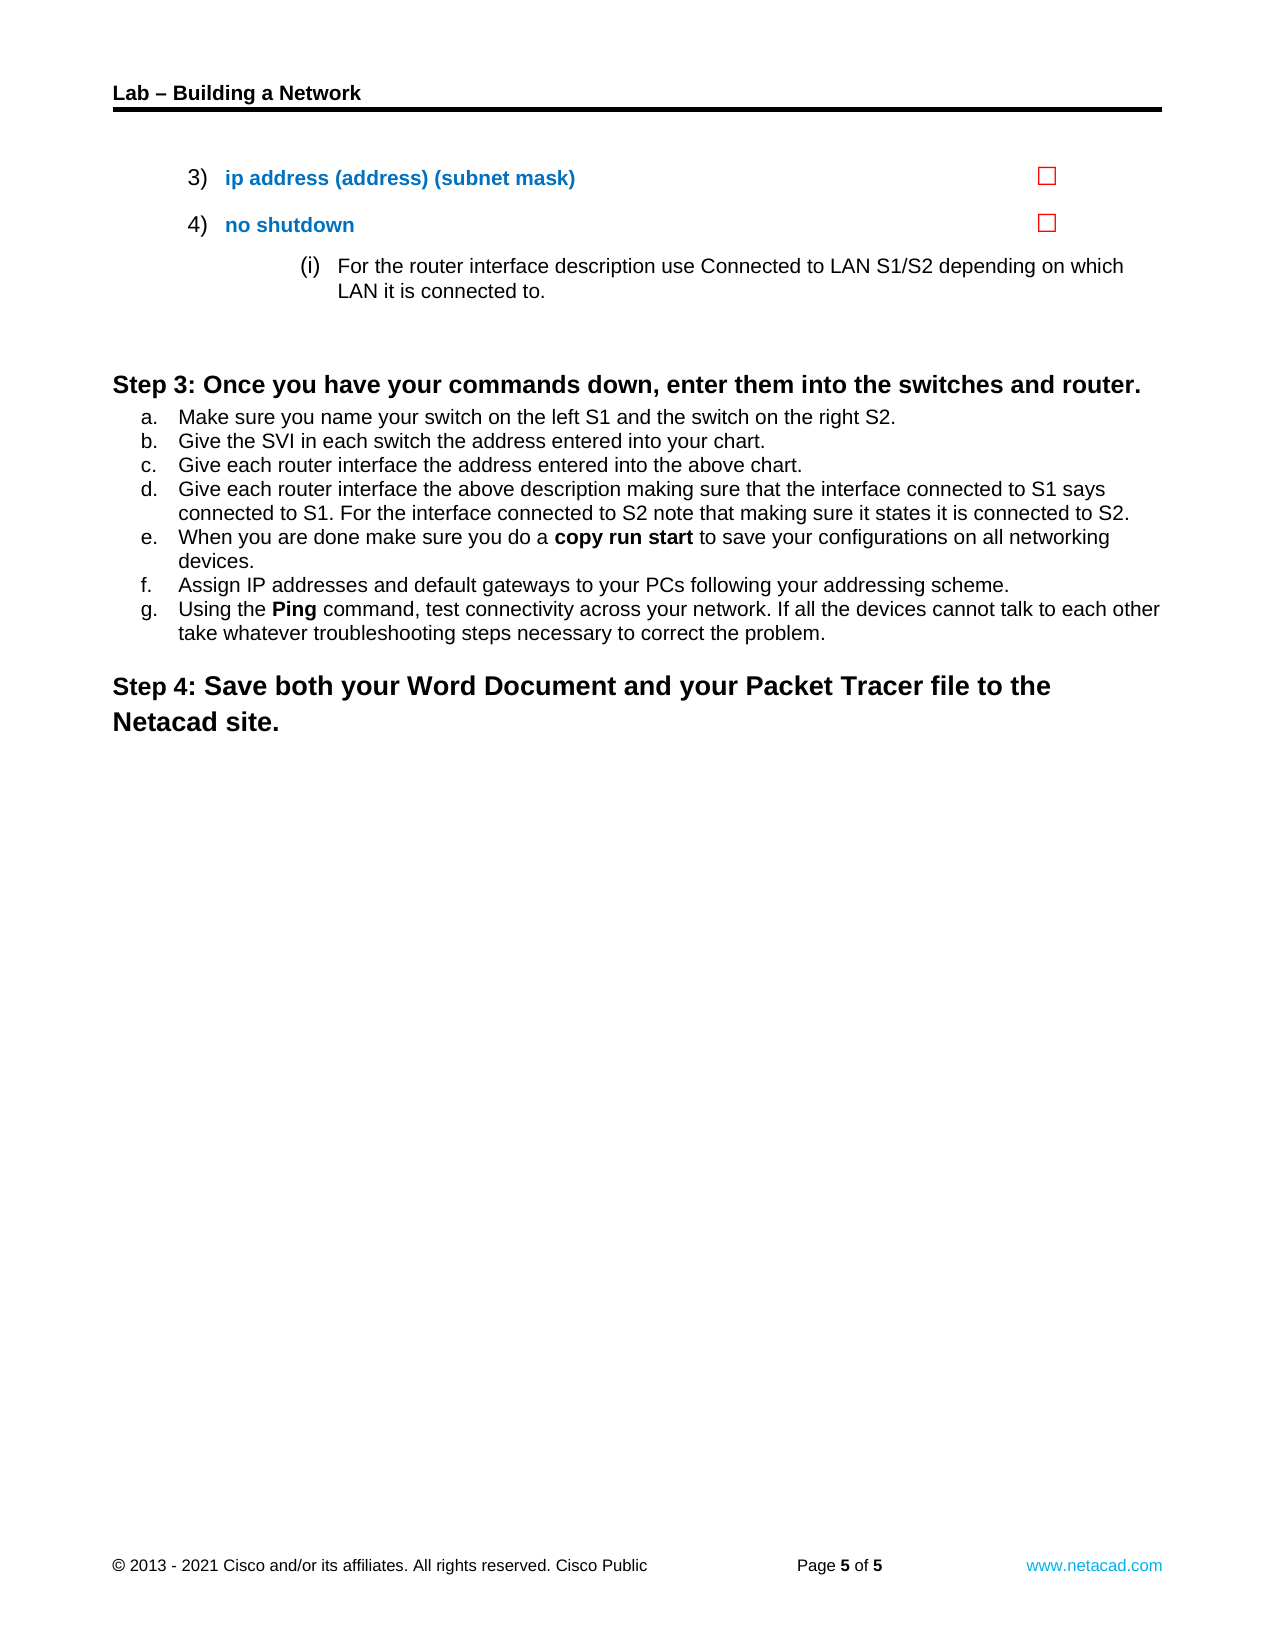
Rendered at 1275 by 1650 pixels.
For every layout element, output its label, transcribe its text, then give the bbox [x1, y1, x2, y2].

text Assign IP addresses and default gateways to your PCs following your addressing scheme. [141, 573, 1162, 597]
text Give each router interface the above description making sure that the interface connected to S1 says connected to S1. For the interface connected to S2 note that making sure it states it is connected to S2. [141, 477, 1162, 525]
text Give the SVI in each switch the address entered into your chart. [141, 429, 1162, 453]
text When you are done make sure you do a copy run start to save your configurations on all networking devices. [141, 525, 1162, 573]
subtitle Step 4: Save both your Word Document and your Packet Tracer file to the Netacad site. [112, 670, 1162, 737]
text Make sure you name your switch on the left S1 and the switch on the right S2. [141, 405, 1162, 429]
list For the router interface description use Connected to LAN S1/S2 depending on which LAN it is connected to. [300, 252, 1162, 302]
text Using the Ping command, test connectivity across your network. If all the devices cannot talk to each other take whatever troubleshooting steps necessary to correct the problem. [141, 597, 1162, 645]
subtitle Once you have your commands down, enter them into the switches and router. [112, 370, 1162, 399]
text Give each router interface the address entered into the above chart. [141, 453, 1162, 477]
